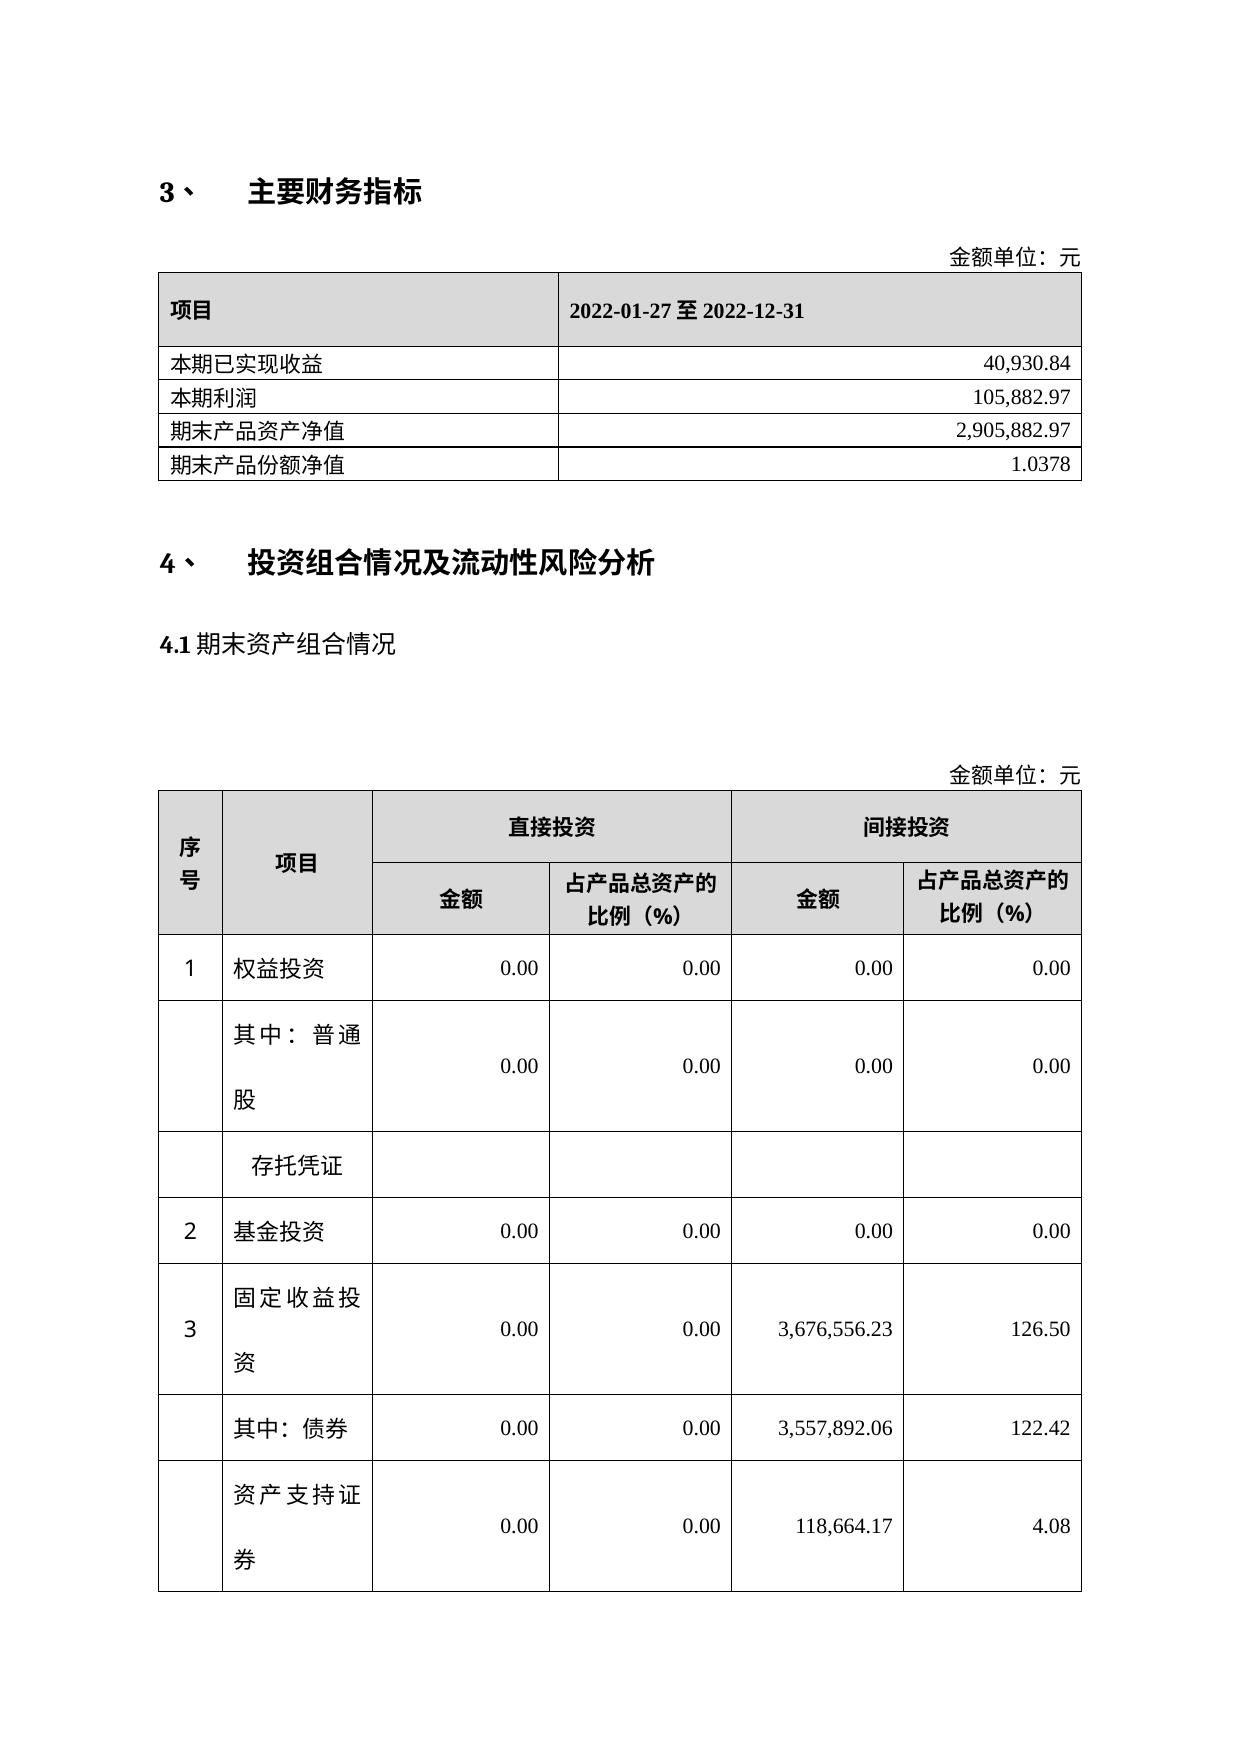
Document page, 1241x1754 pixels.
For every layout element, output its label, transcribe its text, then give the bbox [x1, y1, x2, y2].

table_cell [159, 1461, 222, 1591]
table_header 序号 [159, 791, 222, 934]
table_cell 0.00 [904, 1198, 1081, 1263]
text 金额单位：元 [159, 757, 1081, 790]
table_cell 3,676,556.23 [732, 1264, 903, 1394]
table_header 项目 [223, 791, 372, 934]
table_cell 1.0378 [559, 448, 1081, 480]
table_cell 期末产品资产净值 [159, 414, 558, 446]
table_cell [904, 1132, 1081, 1197]
table_cell [732, 1132, 903, 1197]
table_cell 其中：债券 [223, 1395, 372, 1460]
table_cell 0.00 [373, 935, 549, 1000]
table_cell 0.00 [732, 935, 903, 1000]
table_cell 0.00 [550, 1001, 731, 1131]
table_cell 4.08 [904, 1461, 1081, 1591]
table_cell [373, 1132, 549, 1197]
table_cell 本期已实现收益 [159, 347, 558, 379]
table_header 直接投资 [373, 791, 731, 862]
text 金额单位：元 [159, 239, 1081, 272]
table_cell 金额 [732, 863, 903, 934]
table_cell 金额 [373, 863, 549, 934]
table_cell 0.00 [550, 1264, 731, 1394]
table_cell 118,664.17 [732, 1461, 903, 1591]
table_cell 占产品总资产的比例（%） [550, 863, 731, 934]
table_cell 占产品总资产的比例（%） [904, 863, 1081, 934]
table_header 间接投资 [732, 791, 1081, 862]
title 主要财务指标 [159, 158, 1081, 223]
table_cell 0.00 [373, 1395, 549, 1460]
title 投资组合情况及流动性风险分析 [159, 530, 1081, 595]
table_cell 2 [159, 1198, 222, 1263]
table_cell [550, 1132, 731, 1197]
table_cell 126.50 [904, 1264, 1081, 1394]
table_cell [159, 1001, 222, 1131]
table_cell 其中：普通股 [223, 1001, 372, 1131]
table_cell 存托凭证 [223, 1132, 372, 1197]
table_cell 2,905,882.97 [559, 414, 1081, 446]
title 期末资产组合情况 [159, 611, 1081, 676]
table_cell 40,930.84 [559, 347, 1081, 379]
table_cell 期末产品份额净值 [159, 448, 558, 480]
table_cell 122.42 [904, 1395, 1081, 1460]
table_cell 权益投资 [223, 935, 372, 1000]
table_cell 0.00 [904, 1001, 1081, 1131]
table_cell 基金投资 [223, 1198, 372, 1263]
table_cell 0.00 [550, 1395, 731, 1460]
table_cell 本期利润 [159, 380, 558, 413]
table_header 项目 [159, 273, 558, 346]
table_cell 资产支持证券 [223, 1461, 372, 1591]
table_cell 0.00 [373, 1461, 549, 1591]
table_cell 0.00 [550, 1461, 731, 1591]
table_cell 0.00 [550, 1198, 731, 1263]
table_cell 105,882.97 [559, 380, 1081, 413]
table_cell 3,557,892.06 [732, 1395, 903, 1460]
table_cell 0.00 [732, 1198, 903, 1263]
table_cell 0.00 [373, 1001, 549, 1131]
table_cell 0.00 [732, 1001, 903, 1131]
table_cell 0.00 [373, 1198, 549, 1263]
table_header 2022-01-27至 2022-12-31 [559, 273, 1081, 346]
table_cell 固定收益投资 [223, 1264, 372, 1394]
table_cell 1 [159, 935, 222, 1000]
table_cell 0.00 [904, 935, 1081, 1000]
table_cell 0.00 [550, 935, 731, 1000]
table_cell 3 [159, 1264, 222, 1394]
table_cell [159, 1132, 222, 1197]
table_cell 0.00 [373, 1264, 549, 1394]
table_cell [159, 1395, 222, 1460]
